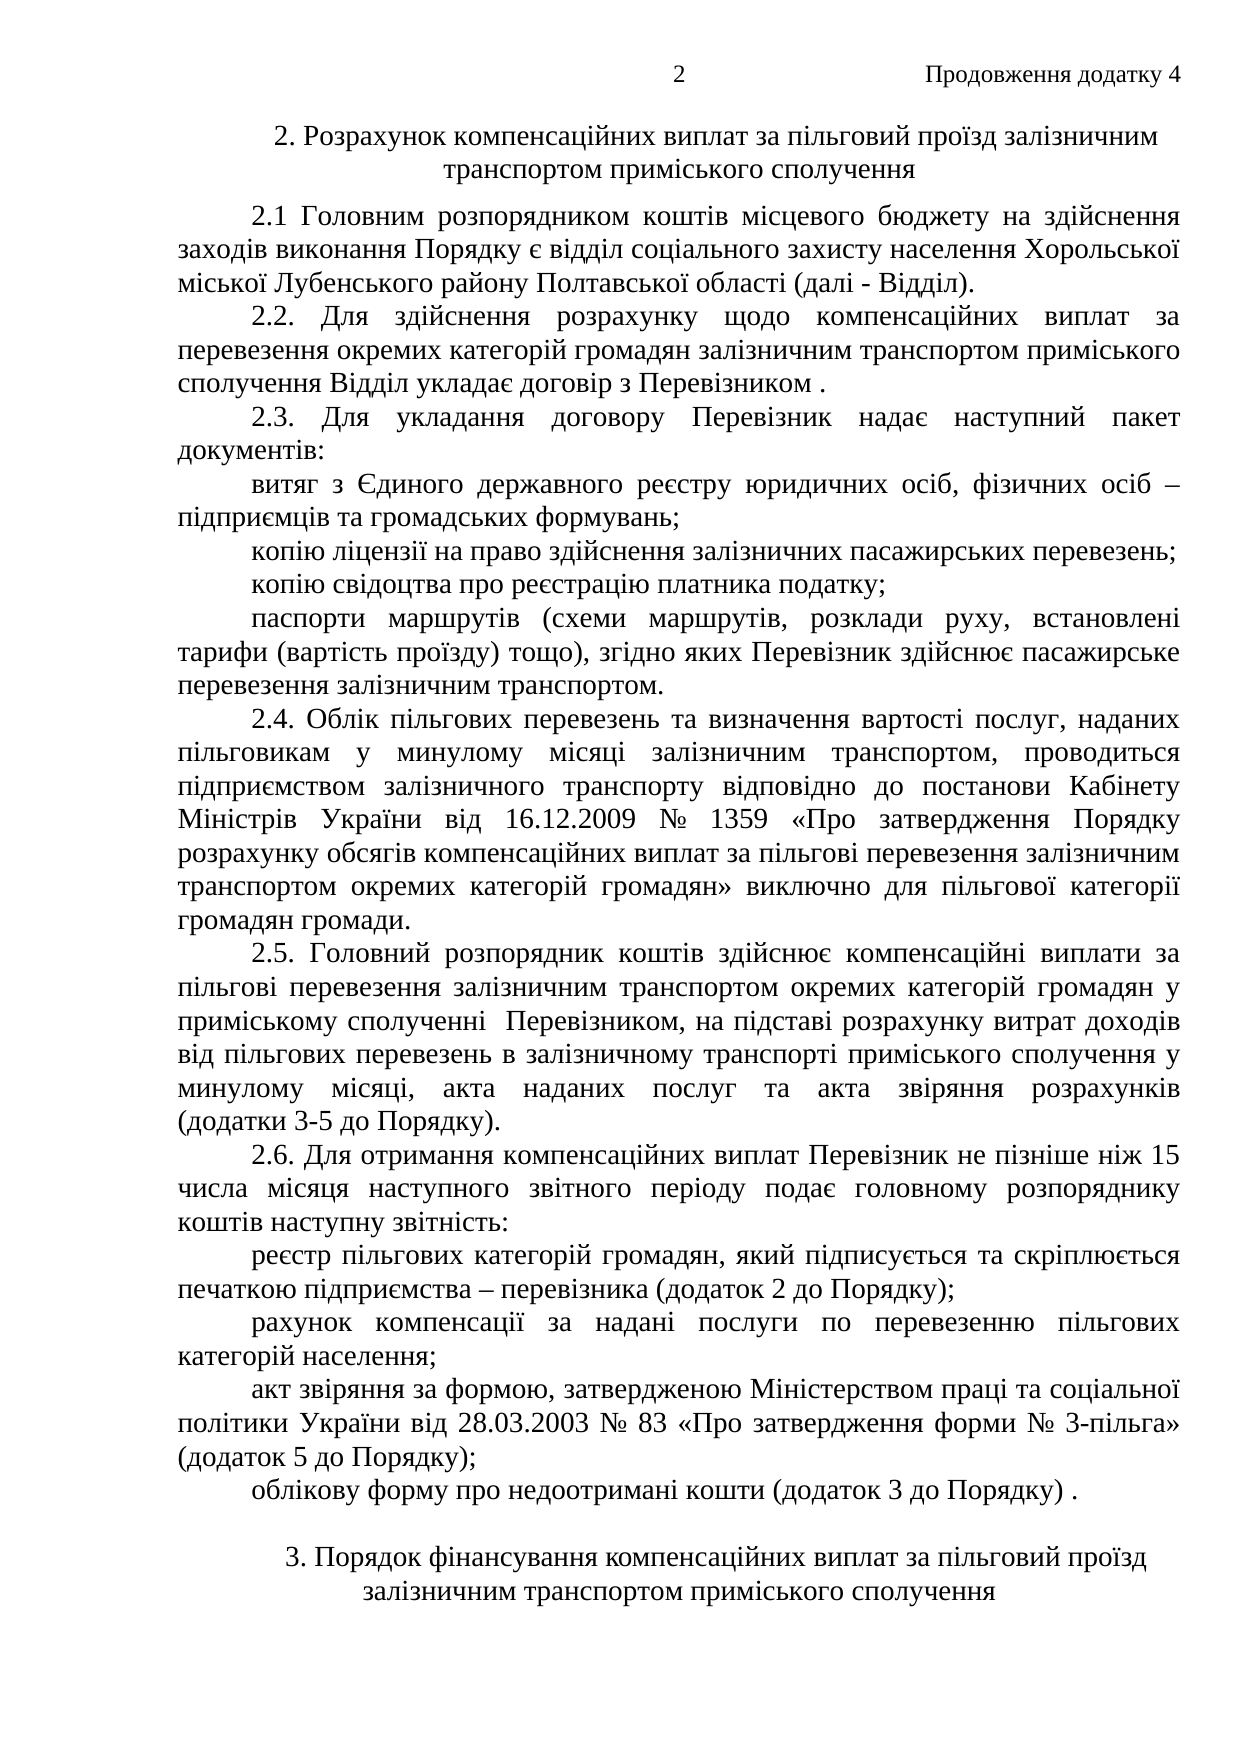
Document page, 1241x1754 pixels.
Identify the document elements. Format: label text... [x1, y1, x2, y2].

text 2.4. Облік пільгових перевезень та визначення вартості послуг, наданих пільговикам у минулому місяці залізничним транспортом, проводиться підприємством залізничного транспорту відповідно до постанови Кабінету Міністрів України від 16.12.2009 № 1359 «Про затвердження Порядку розрахунку обсягів компенсаційних виплат за пільгові перевезення залізничним транспортом окремих категорій громадян» виключно для пільгової категорії громадян громади. [177, 701, 1181, 936]
text 3. Порядок фінансування компенсаційних виплат за пільговий проїзд залізничним транспортом приміського сполучення [177, 1539, 1181, 1606]
text 2.6. Для отримання компенсаційних виплат Перевізник не пізніше ніж 15 числа місяця наступного звітного періоду подає головному розпоряднику коштів наступну звітність: [177, 1137, 1181, 1237]
text 2.3. Для укладання договору Перевізник надає наступний пакет документів: [177, 399, 1181, 466]
text 2.5. Головний розпорядник коштів здійснює компенсаційні виплати за пільгові перевезення залізничним транспортом окремих категорій громадян у приміському сполученні Перевізником, на підставі розрахунку витрат доходів від пільгових перевезень в залізничному транспорті приміського сполучення у минулому місяці, акта наданих послуг та акта звіряння розрахунків (додатки 3-5 до Порядку). [177, 936, 1181, 1137]
text витяг з Єдиного державного реєстру юридичних осіб, фізичних осіб –підприємців та громадських формувань; [177, 466, 1181, 533]
text реєстр пільгових категорій громадян, який підписується та скріплюється печаткою підприємства – перевізника (додаток 2 до Порядку); [177, 1237, 1181, 1304]
text паспорти маршрутів (схеми маршрутів, розклади руху, встановлені тарифи (вартість проїзду) тощо), згідно яких Перевізник здійснює пасажирське перевезення залізничним транспортом. [177, 600, 1181, 701]
text 2.2. Для здійснення розрахунку щодо компенсаційних виплат за перевезення окремих категорій громадян залізничним транспортом приміського сполучення Відділ укладає договір з Перевізником . [177, 298, 1181, 399]
text облікову форму про недоотримані кошти (додаток 3 до Порядку) . [177, 1472, 1181, 1506]
text копію свідоцтва про реєстрацію платника податку; [177, 567, 1181, 600]
text 2. Розрахунок компенсаційних виплат за пільговий проїзд залізничним транспортом приміського сполучення [177, 118, 1181, 185]
text копію ліцензії на право здійснення залізничних пасажирських перевезень; [177, 533, 1181, 567]
text рахунок компенсації за надані послуги по перевезенню пільгових категорій населення; [177, 1304, 1181, 1372]
text 2.1 Головним розпорядником коштів місцевого бюджету на здійснення заходів виконання Порядку є відділ соціального захисту населення Хорольської міської Лубенського району Полтавської області (далі - Відділ). [177, 198, 1181, 298]
text акт звіряння за формою, затвердженою Міністерством праці та соціальної політики України від 28.03.2003 № 83 «Про затвердження форми № 3-пільга» (додаток 5 до Порядку); [177, 1372, 1181, 1472]
